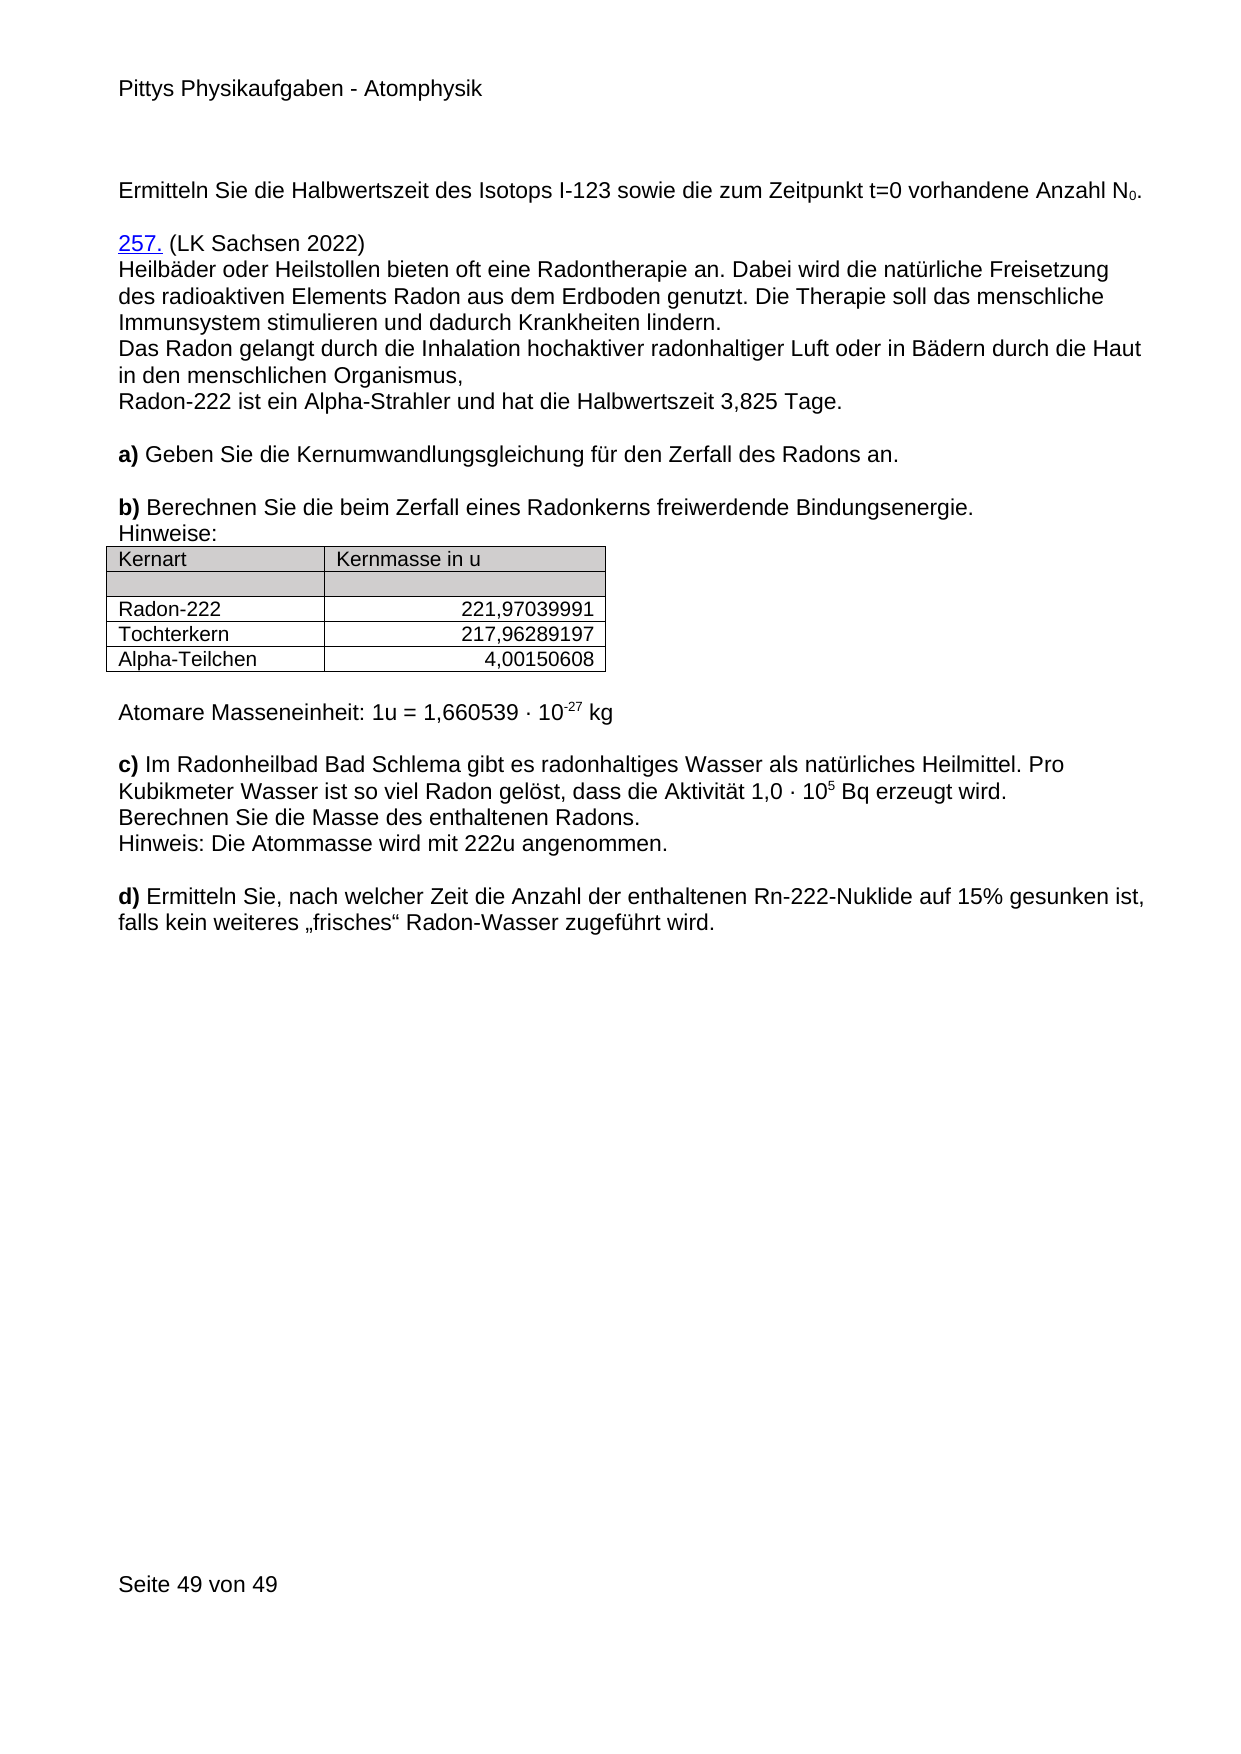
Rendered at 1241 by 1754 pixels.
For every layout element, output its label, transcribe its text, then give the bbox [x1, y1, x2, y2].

text Berechnen Sie die Masse des enthaltenen Radons. [118, 804, 1152, 830]
text Radon-222 ist ein Alpha-Strahler und hat die Halbwertszeit 3,825 Tage. [118, 388, 1152, 414]
table_cell 217,96289197 [325, 622, 605, 646]
table_cell [107, 572, 324, 596]
table_cell 4,00150608 [325, 647, 605, 671]
text d) Ermitteln Sie, nach welcher Zeit die Anzahl der enthaltenen Rn-222-Nuklide auf 15% gesunken ist, falls kein weiteres „frisches“ Radon-Wasser zugeführt wird. [118, 883, 1152, 936]
text 257. (LK Sachsen 2022) [118, 230, 1152, 256]
table_cell 221,97039991 [325, 597, 605, 621]
text c) Im Radonheilbad Bad Schlema gibt es radonhaltiges Wasser als natürliches Heilmittel. Pro Kubikmeter Wasser ist so viel Radon gelöst, dass die Aktivität 1,0 ∙ 105 Bq erzeugt wird. [118, 751, 1152, 804]
table_cell [325, 572, 605, 596]
text Ermitteln Sie die Halbwertszeit des Isotops I-123 sowie die zum Zeitpunkt t=0 vorhandene Anzahl N0. [118, 177, 1152, 203]
text Das Radon gelangt durch die Inhalation hochaktiver radonhaltiger Luft oder in Bädern durch die Haut in den menschlichen Organismus, [118, 335, 1152, 388]
table_cell Tochterkern [107, 622, 324, 646]
table_cell Alpha-Teilchen [107, 647, 324, 671]
text a) Geben Sie die Kernumwandlungsgleichung für den Zerfall des Radons an. [118, 441, 1152, 467]
table_cell Radon-222 [107, 597, 324, 621]
text Atomare Masseneinheit: 1u = 1,660539 ∙ 10-27 kg [118, 698, 1152, 725]
table_header Kernmasse in u [325, 547, 605, 571]
text Hinweis: Die Atommasse wird mit 222u angenommen. [118, 830, 1152, 857]
table_header Kernart [107, 547, 324, 571]
text b) Berechnen Sie die beim Zerfall eines Radonkerns freiwerdende Bindungsenergie. [118, 493, 1152, 520]
text Heilbäder oder Heilstollen bieten oft eine Radontherapie an. Dabei wird die natürliche Freisetzung des radioaktiven Elements Radon aus dem Erdboden genutzt. Die Therapie soll das menschliche Immunsystem stimulieren und dadurch Krankheiten lindern. [118, 256, 1152, 335]
text Hinweise: [118, 520, 1152, 546]
